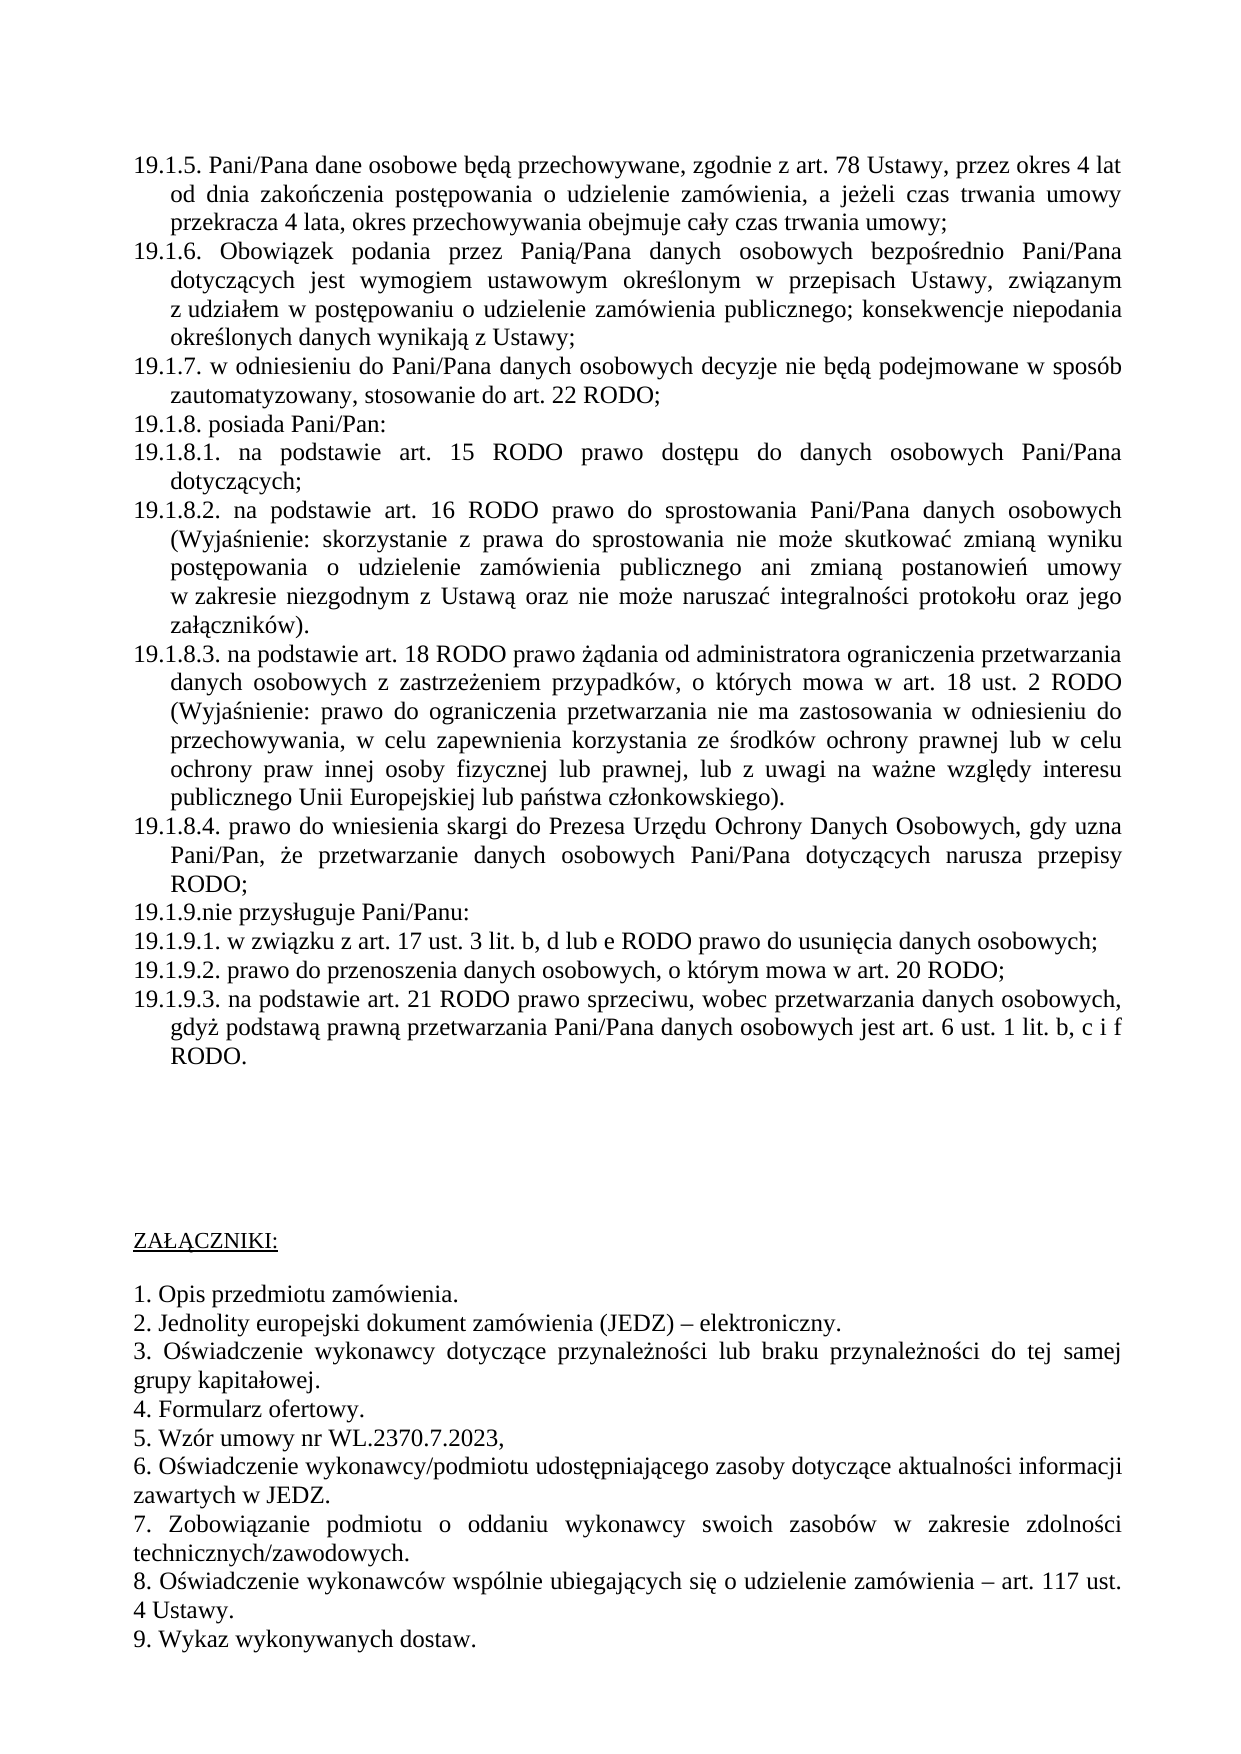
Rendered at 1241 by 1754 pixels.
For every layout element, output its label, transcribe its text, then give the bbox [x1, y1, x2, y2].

text 7. Zobowiązanie podmiotu o oddaniu wykonawcy swoich zasobów w zakresie zdolności technicznych/zawodowych. [133, 1509, 1123, 1566]
text 1. Opis przedmiotu zamówienia. [133, 1279, 1123, 1308]
text 19.1.9.2. prawo do przenoszenia danych osobowych, o którym mowa w art. 20 RODO; [133, 955, 1123, 984]
text 4. Formularz ofertowy. [133, 1394, 1123, 1423]
text 19.1.8.1. na podstawie art. 15 RODO prawo dostępu do danych osobowych Pani/Pana dotyczących; [133, 437, 1123, 495]
text 19.1.5. Pani/Pana dane osobowe będą przechowywane, zgodnie z art. 78 Ustawy, przez okres 4 lat od dnia zakończenia postępowania o udzielenie zamówienia, a jeżeli czas trwania umowy przekracza 4 lata, okres przechowywania obejmuje cały czas trwania umowy; [133, 150, 1123, 236]
text 3. Oświadczenie wykonawcy dotyczące przynależności lub braku przynależności do tej samej grupy kapitałowej. [133, 1336, 1123, 1394]
text 2. Jednolity europejski dokument zamówienia (JEDZ) – elektroniczny. [133, 1308, 1123, 1336]
text 5. Wzór umowy nr WL.2370.7.2023, [133, 1423, 1123, 1451]
text 6. Oświadczenie wykonawcy/podmiotu udostępniającego zasoby dotyczące aktualności informacji zawartych w JEDZ. [133, 1451, 1123, 1509]
text 19.1.8.4. prawo do wniesienia skargi do Prezesa Urzędu Ochrony Danych Osobowych, gdy uzna Pani/Pan, że przetwarzanie danych osobowych Pani/Pana dotyczących narusza przepisy RODO; [133, 811, 1123, 897]
text 9. Wykaz wykonywanych dostaw. [133, 1624, 1123, 1653]
text 19.1.7. w odniesieniu do Pani/Pana danych osobowych decyzje nie będą podejmowane w sposób zautomatyzowany, stosowanie do art. 22 RODO; [133, 351, 1123, 409]
text 19.1.8.3. na podstawie art. 18 RODO prawo żądania od administratora ograniczenia przetwarzania danych osobowych z zastrzeżeniem przypadków, o których mowa w art. 18 ust. 2 RODO (Wyjaśnienie: prawo do ograniczenia przetwarzania nie ma zastosowania w odniesieniu do przechowywania, w celu zapewnienia korzystania ze środków ochrony prawnej lub w celu ochrony praw innej osoby fizycznej lub prawnej, lub z uwagi na ważne względy interesu publicznego Unii Europejskiej lub państwa członkowskiego). [133, 639, 1123, 811]
text 19.1.9.3. na podstawie art. 21 RODO prawo sprzeciwu, wobec przetwarzania danych osobowych, gdyż podstawą prawną przetwarzania Pani/Pana danych osobowych jest art. 6 ust. 1 lit. b, c i f RODO. [133, 984, 1123, 1070]
text 19.1.6. Obowiązek podania przez Panią/Pana danych osobowych bezpośrednio Pani/Pana dotyczących jest wymogiem ustawowym określonym w przepisach Ustawy, związanym z udziałem w postępowaniu o udzielenie zamówienia publicznego; konsekwencje niepodania określonych danych wynikają z Ustawy; [133, 236, 1123, 351]
text 19.1.8.2. na podstawie art. 16 RODO prawo do sprostowania Pani/Pana danych osobowych (Wyjaśnienie: skorzystanie z prawa do sprostowania nie może skutkować zmianą wyniku postępowania o udzielenie zamówienia publicznego ani zmianą postanowień umowy w zakresie niezgodnym z Ustawą oraz nie może naruszać integralności protokołu oraz jego załączników). [133, 495, 1123, 639]
text ZAŁĄCZNIKI: [133, 1227, 1123, 1254]
text 19.1.9.1. w związku z art. 17 ust. 3 lit. b, d lub e RODO prawo do usunięcia danych osobowych; [133, 926, 1123, 955]
text 8. Oświadczenie wykonawców wspólnie ubiegających się o udzielenie zamówienia – art. 117 ust. 4 Ustawy. [133, 1566, 1123, 1624]
text 19.1.8. posiada Pani/Pan: [133, 409, 1123, 437]
text 19.1.9.nie przysługuje Pani/Panu: [133, 897, 1123, 926]
